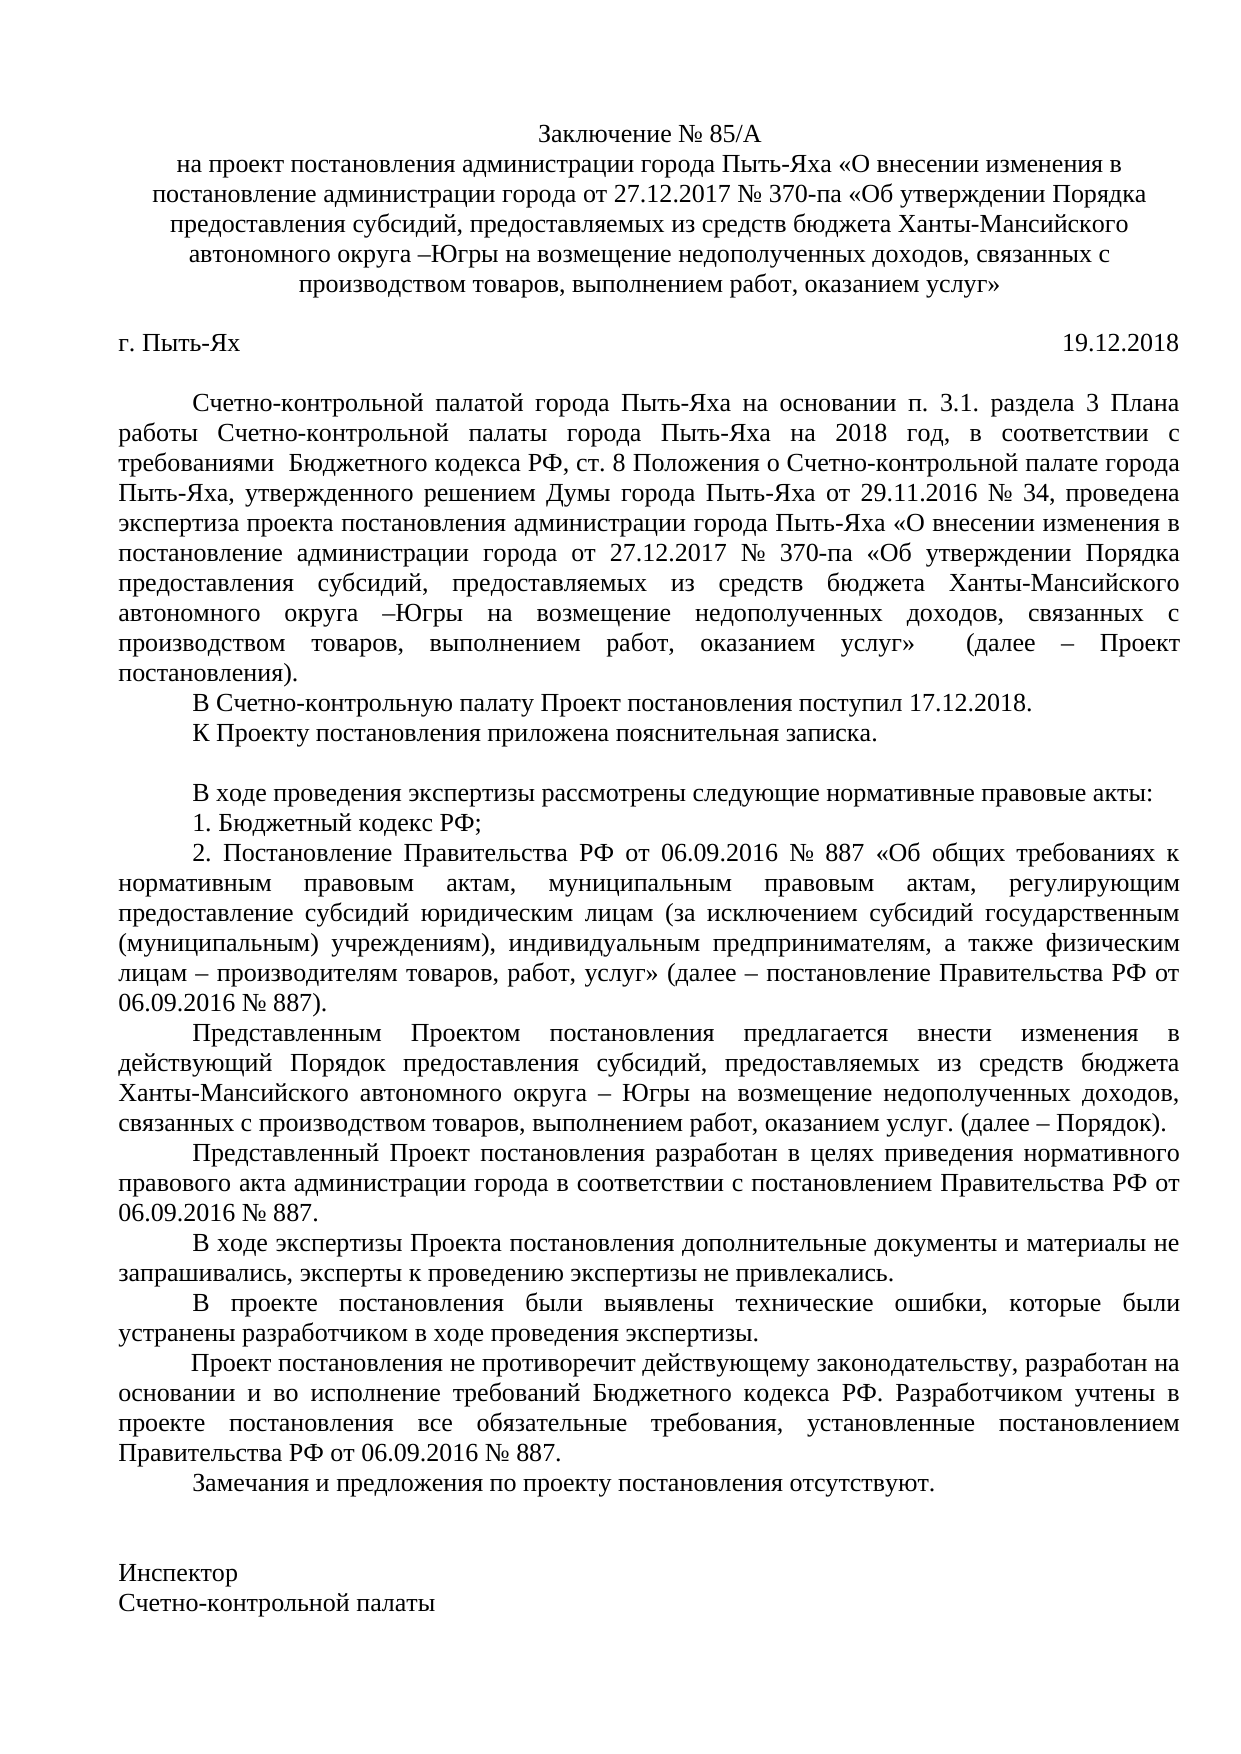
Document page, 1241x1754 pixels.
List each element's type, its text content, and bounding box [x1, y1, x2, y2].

text Замечания и предложения по проекту постановления отсутствуют. [118, 1467, 1181, 1497]
text г. Пыть-Ях 19.12.2018 [118, 327, 1181, 357]
text 1. Бюджетный кодекс РФ; [118, 807, 1181, 837]
text К Проекту постановления приложена пояснительная записка. [118, 717, 1181, 747]
text Проект постановления не противоречит действующему законодательству, разработан на основании и во исполнение требований Бюджетного кодекса РФ. Разработчиком учтены в проекте постановления все обязательные требования, установленные постановлением Правительства РФ от 06.09.2016 № 887. [118, 1347, 1181, 1467]
text Представленным Проектом постановления предлагается внести изменения в действующий Порядок предоставления субсидий, предоставляемых из средств бюджета Ханты-Мансийского автономного округа – Югры на возмещение недополученных доходов, связанных с производством товаров, выполнением работ, оказанием услуг. (далее – Порядок). [118, 1017, 1181, 1137]
text В Счетно-контрольную палату Проект постановления поступил 17.12.2018. [118, 687, 1181, 717]
text 2. Постановление Правительства РФ от 06.09.2016 № 887 «Об общих требованиях к нормативным правовым актам, муниципальным правовым актам, регулирующим предоставление субсидий юридическим лицам (за исключением субсидий государственным (муниципальным) учреждениям), индивидуальным предпринимателям, а также физическим лицам – производителям товаров, работ, услуг» (далее – постановление Правительства РФ от 06.09.2016 № 887). [118, 837, 1181, 1017]
text В ходе экспертизы Проекта постановления дополнительные документы и материалы не запрашивались, эксперты к проведению экспертизы не привлекались. [118, 1227, 1181, 1287]
text на проект постановления администрации города Пыть-Яха «О внесении изменения в постановление администрации города от 27.12.2017 № 370-па «Об утверждении Порядка предоставления субсидий, предоставляемых из средств бюджета Ханты-Мансийского автономного округа –Югры на возмещение недополученных доходов, связанных с производством товаров, выполнением работ, оказанием услуг» [118, 148, 1181, 298]
text В проекте постановления были выявлены технические ошибки, которые были устранены разработчиком в ходе проведения экспертизы. [118, 1287, 1181, 1347]
text Инспектор [118, 1557, 1181, 1587]
text Заключение № 85/А [118, 118, 1181, 148]
text Представленный Проект постановления разработан в целях приведения нормативного правового акта администрации города в соответствии с постановлением Правительства РФ от 06.09.2016 № 887. [118, 1137, 1181, 1227]
text В ходе проведения экспертизы рассмотрены следующие нормативные правовые акты: [118, 777, 1181, 807]
text Счетно-контрольной палаты [118, 1587, 1181, 1617]
text Счетно-контрольной палатой города Пыть-Яха на основании п. 3.1. раздела 3 Плана работы Счетно-контрольной палаты города Пыть-Яха на 2018 год, в соответствии с требованиями Бюджетного кодекса РФ, ст. 8 Положения о Счетно-контрольной палате города Пыть-Яха, утвержденного решением Думы города Пыть-Яха от 29.11.2016 № 34, проведена экспертиза проекта постановления администрации города Пыть-Яха «О внесении изменения в постановление администрации города от 27.12.2017 № 370-па «Об утверждении Порядка предоставления субсидий, предоставляемых из средств бюджета Ханты-Мансийского автономного округа –Югры на возмещение недополученных доходов, связанных с производством товаров, выполнением работ, оказанием услуг» (далее – Проект постановления). [118, 387, 1181, 687]
